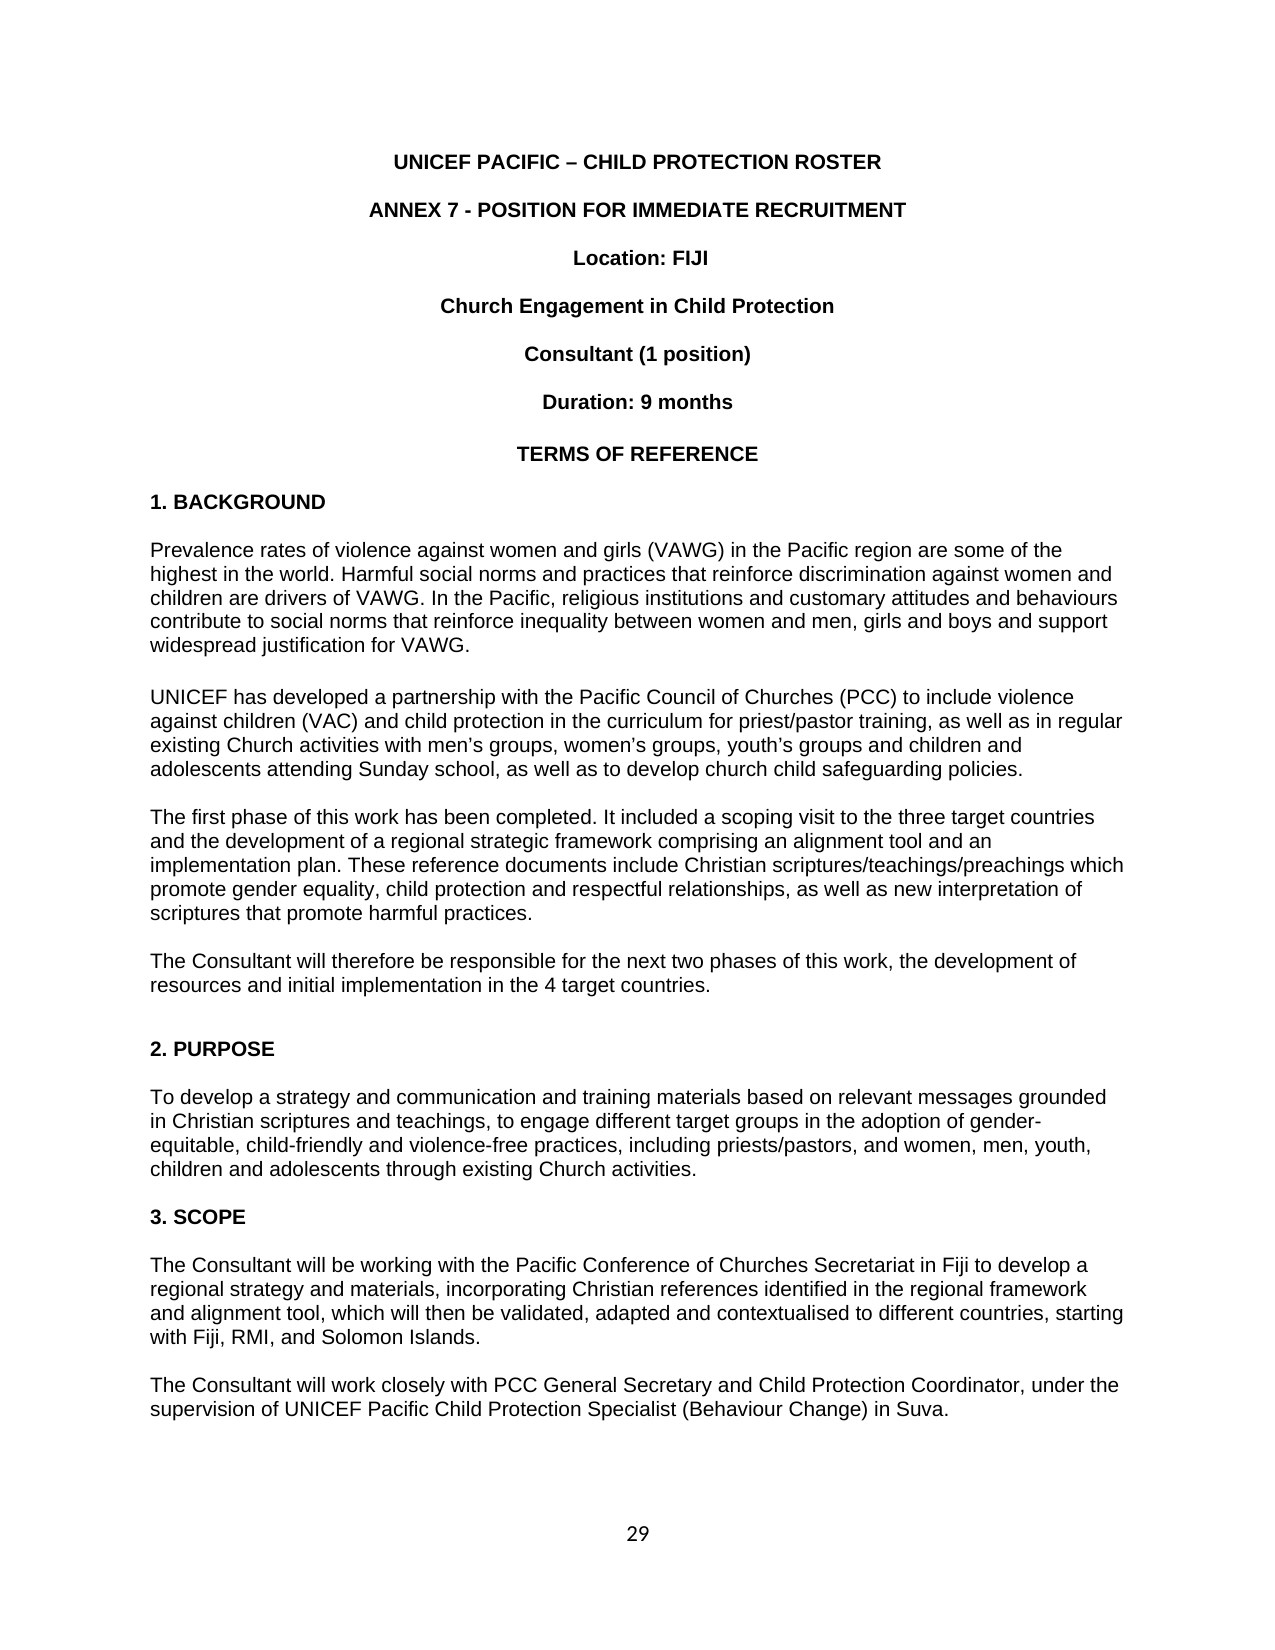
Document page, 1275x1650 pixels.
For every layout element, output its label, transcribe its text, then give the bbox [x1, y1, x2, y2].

text UNICEF has developed a partnership with the Pacific Council of Churches (PCC) to include violence against children (VAC) and child protection in the curriculum for priest/pastor training, as well as in regular existing Church activities with men’s groups, women’s groups, youth’s groups and children and adolescents attending Sunday school, as well as to develop church child safeguarding policies. [150, 685, 1125, 781]
text TERMS OF REFERENCE [150, 442, 1125, 466]
text 2. PURPOSE [150, 1037, 1125, 1061]
text The first phase of this work has been completed. It included a scoping visit to the three target countries and the development of a regional strategic framework comprising an alignment tool and an implementation plan. These reference documents include Christian scriptures/teachings/preachings which promote gender equality, child protection and respectful relationships, as well as new interpretation of scriptures that promote harmful practices. [150, 805, 1125, 925]
text Church Engagement in Child Protection [150, 294, 1125, 318]
text The Consultant will be working with the Pacific Conference of Churches Secretariat in Fiji to develop a regional strategy and materials, incorporating Christian references identified in the regional framework and alignment tool, which will then be validated, adapted and contextualised to different countries, starting with Fiji, RMI, and Solomon Islands. [150, 1253, 1125, 1349]
text UNICEF PACIFIC – CHILD PROTECTION ROSTER [150, 150, 1125, 174]
text ANNEX 7 - POSITION FOR IMMEDIATE RECRUITMENT [150, 198, 1125, 222]
text To develop a strategy and communication and training materials based on relevant messages grounded in Christian scriptures and teachings, to engage different target groups in the adoption of gender-equitable, child-friendly and violence-free practices, including priests/pastors, and women, men, youth, children and adolescents through existing Church activities. [150, 1085, 1125, 1181]
text 1. BACKGROUND [150, 489, 1125, 513]
text 3. SCOPE [150, 1205, 1125, 1229]
text Duration: 9 months [150, 389, 1125, 413]
text Prevalence rates of violence against women and girls (VAWG) in the Pacific region are some of the highest in the world. Harmful social norms and practices that reinforce discrimination against women and children are drivers of VAWG. In the Pacific, religious institutions and customary attitudes and behaviours contribute to social norms that reinforce inequality between women and men, girls and boys and support widespread justification for VAWG. [150, 537, 1125, 657]
text The Consultant will therefore be responsible for the next two phases of this work, the development of resources and initial implementation in the 4 target countries. [150, 949, 1125, 997]
text Location: FIJI [150, 246, 1125, 270]
text The Consultant will work closely with PCC General Secretary and Child Protection Coordinator, under the supervision of UNICEF Pacific Child Protection Specialist (Behaviour Change) in Suva. [150, 1373, 1125, 1421]
text Consultant (1 position) [150, 342, 1125, 366]
